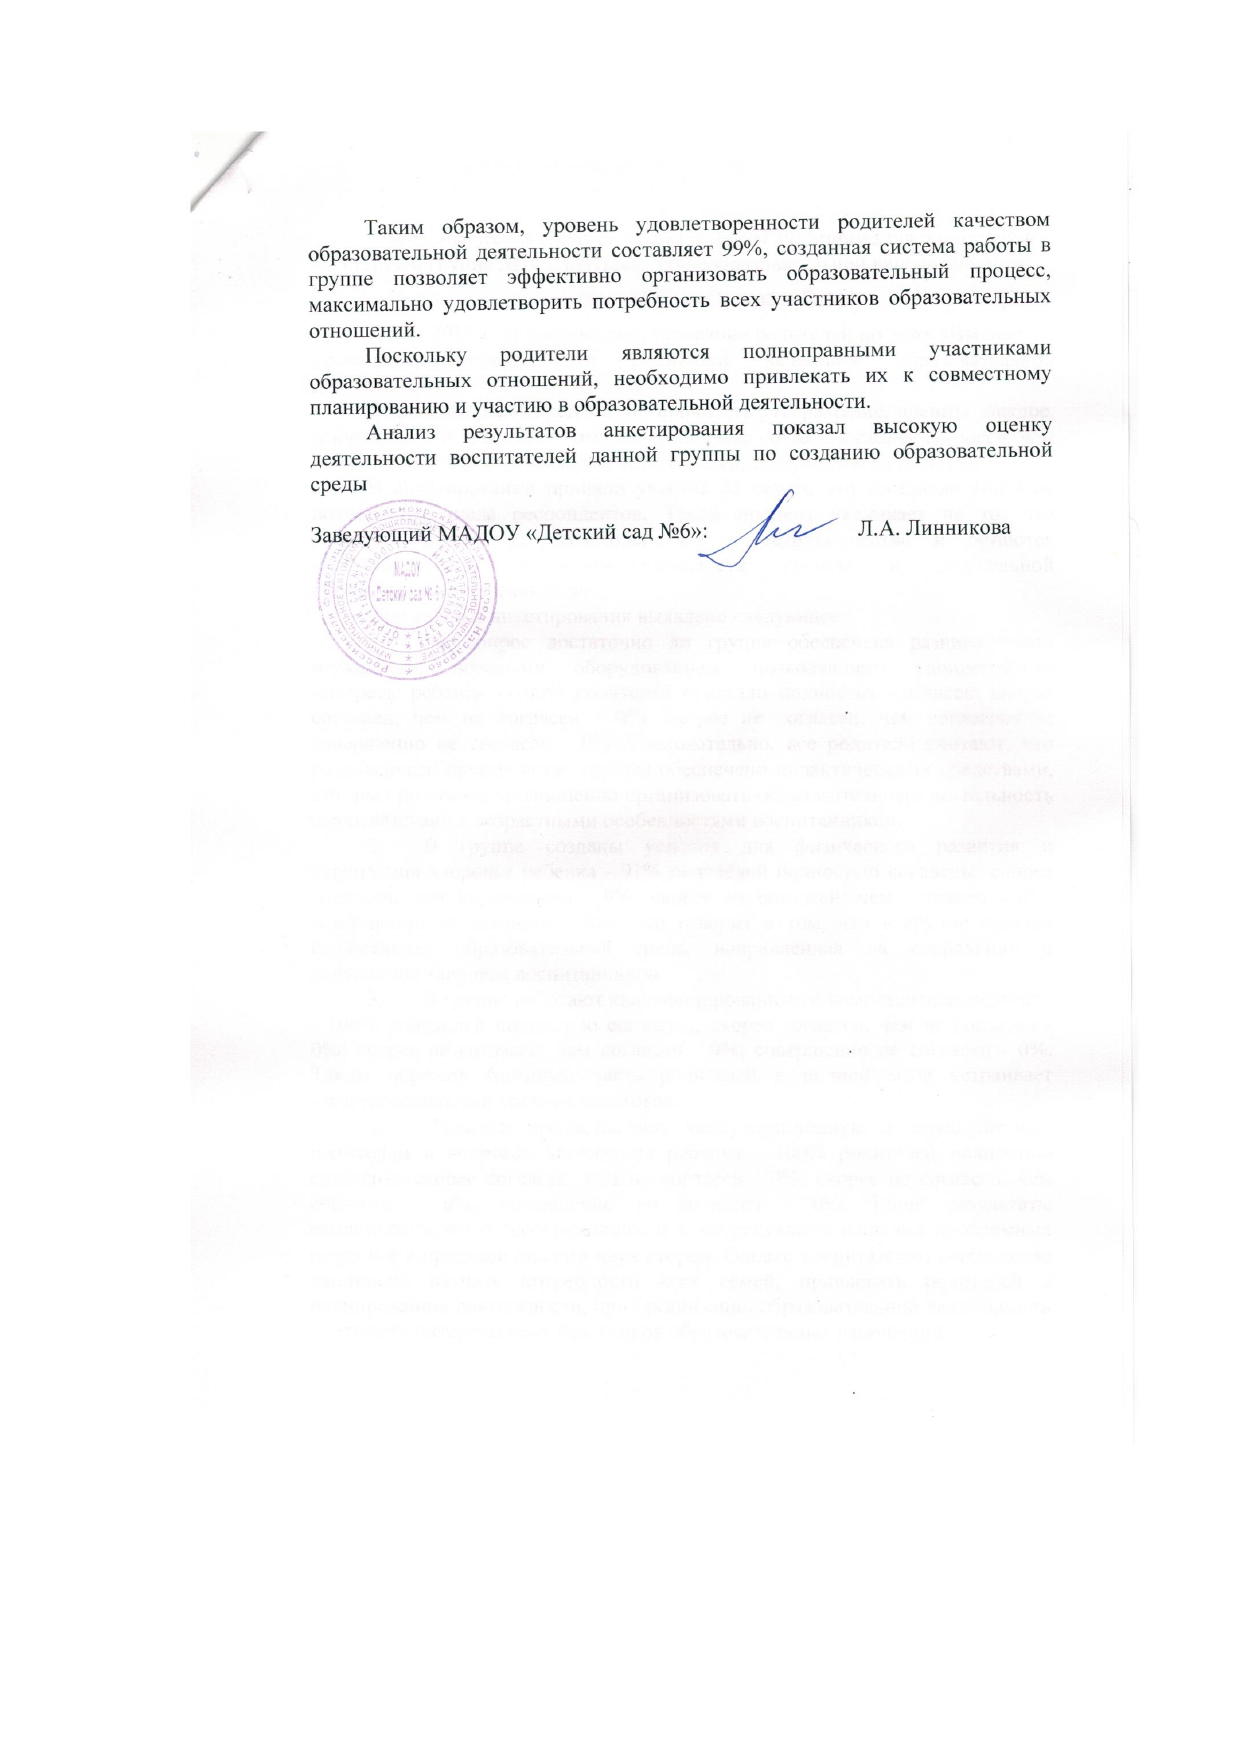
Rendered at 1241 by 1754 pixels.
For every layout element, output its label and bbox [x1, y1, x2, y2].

picture [177, 118, 1152, 1458]
